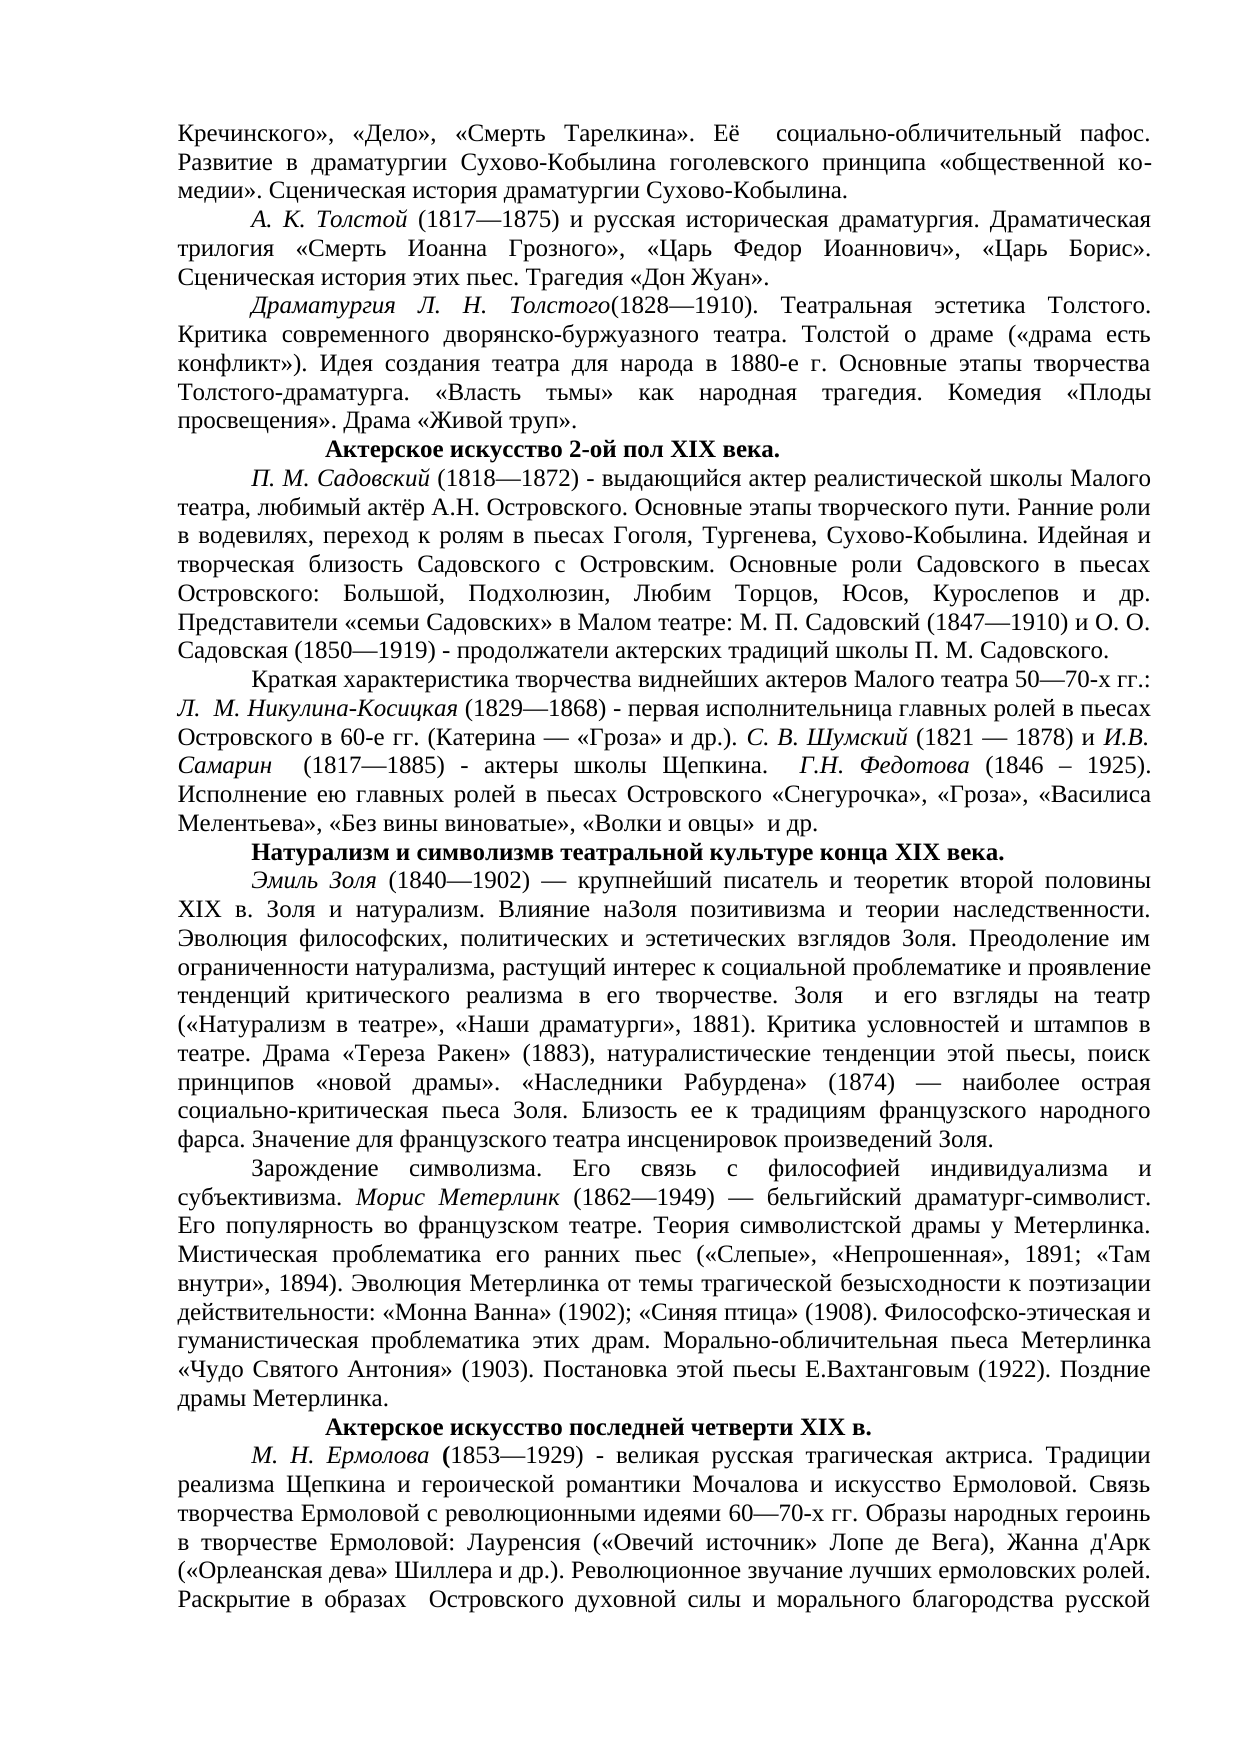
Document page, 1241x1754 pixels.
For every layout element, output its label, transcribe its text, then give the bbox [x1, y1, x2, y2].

text Драматургия Л. Н. Толстого(1828—1910). Театральная эстетика Толстого. Критика современного дворянско-буржуазного театра. Толстой о драме («драма есть конфликт»). Идея создания театра для народа в 1880-е г. Основные этапы творчества Толстого-драматурга. «Власть тьмы» как народная трагедия. Комедия «Плоды просвещения». Драма «Живой труп». [177, 291, 1152, 434]
text П. М. Садовский (1818—1872) - выдающийся актер реалистической школы Малого театра, любимый актёр А.Н. Островского. Основные этапы творческого пути. Ранние роли в водевилях, переход к ролям в пьесах Гоголя, Тургенева, Сухово-Кобылина. Идейная и творческая близость Садовского с Островским. Основные роли Садовского в пьесах Островского: Большой, Подхолюзин, Любим Торцов, Юсов, Курослепов и др. Представители «семьи Садовских» в Малом театре: М. П. Садовский (1847—1910) и О. О. Садовская (1850—1919) - продолжатели актерских традиций школы П. М. Садовского. [177, 463, 1152, 664]
text Натурализм и символизмв театральной культуре конца XIX века. [177, 837, 1152, 866]
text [177, 118, 1152, 204]
text Актерское искусство 2-ой пол XIX века. [177, 434, 1152, 463]
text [177, 1441, 1152, 1613]
text А. К. Толстой (1817—1875) и русская историческая драматургия. Драматическая трилогия «Смерть Иоанна Грозного», «Царь Федор Иоаннович», «Царь Борис». Сценическая история этих пьес. Трагедия «Дон Жуан». [177, 204, 1152, 291]
text Зарождение символизма. Его связь с философией индивидуализма и субъективизма. Морис Метерлинк (1862—1949) — бельгийский драматург-символист. Его популярность во французском театре. Теория символистской драмы у Метерлинка. Мистическая проблематика его ранних пьес («Слепые», «Непрошенная», 1891; «Там внутри», 1894). Эволюция Метерлинка от темы трагической безысходности к поэтизации действительности: «Монна Ванна» (1902); «Синяя птица» (1908). Философско-этическая и гуманистическая проблематика этих драм. Морально-обличительная пьеса Метерлинка «Чудо Святого Антония» (1903). Постановка этой пьесы Е.Вахтанговым (1922). Поздние драмы Метерлинка. [177, 1153, 1152, 1412]
text Краткая характеристика творчества виднейших актеров Малого театра 50—70-х гг.: Л. М. Никулина-Косицкая (1829—1868) - первая исполнительница главных ролей в пьесах Островского в 60-е гг. (Катерина — «Гроза» и др.). С. В. Шумский (1821 — 1878) и И.В. Самарин (1817—1885) - актеры школы Щепкина. Г.Н. Федотова (1846 – 1925). Исполнение ею главных ролей в пьесах Островского «Снегурочка», «Гроза», «Василиса Мелентьева», «Без вины виноватые», «Волки и овцы» и др. [177, 664, 1152, 837]
text Эмиль Золя (1840—1902) — крупнейший писатель и теоретик второй половины XIX в. Золя и натурализм. Влияние наЗоля позитивизма и теории наследственности. Эволюция философских, политических и эстетических взглядов Золя. Преодоление им ограниченности натурализма, растущий интерес к социальной проблематике и проявление тенденций критического реализма в его творчестве. Золя и его взгляды на театр («Натурализм в театре», «Наши драматурги», 1881). Критика условностей и штампов в театре. Драма «Тереза Ракен» (1883), натуралистические тенденции этой пьесы, поиск принципов «новой драмы». «Наследники Рабурдена» (1874) — наиболее острая социально-критическая пьеса Золя. Близость ее к традициям французского народного фарса. Значение для французского театра инсценировок произведений Золя. [177, 866, 1152, 1153]
text Актерское искусство последней четверти XIX в. [177, 1412, 1152, 1441]
